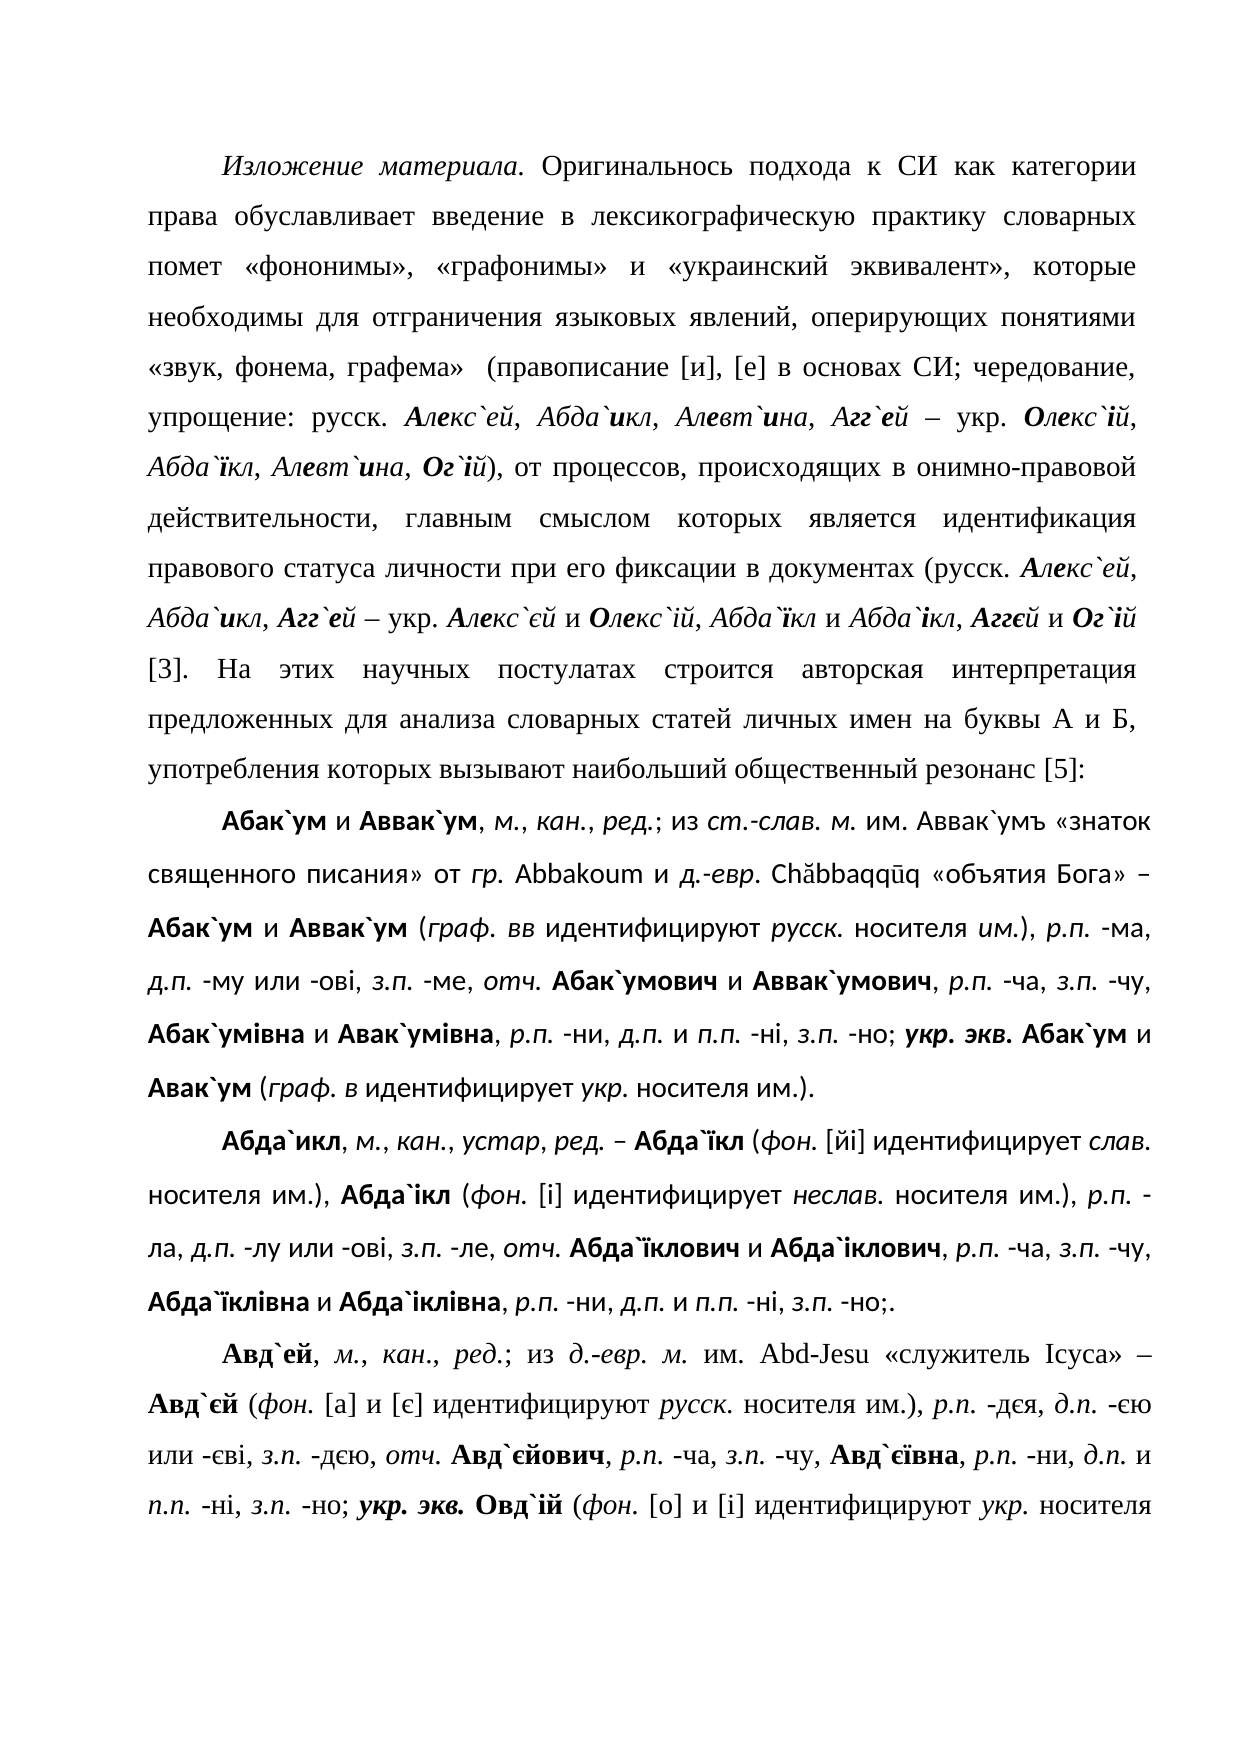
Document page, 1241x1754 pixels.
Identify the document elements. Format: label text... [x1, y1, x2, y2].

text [148, 1336, 1152, 1521]
text Абак`ум и Аввак`ум, м., кан., ред.; из ст.-слав. м. им. Аввак`умъ «знаток священного писания» от гр. Abbakoum и д.-евр. Сhăbbaqqūq «объятия Бога» – Абак`ум и Аввак`ум (граф. вв идентифицируют русск. носителя им.), р.п. -ма, д.п. -му или -ові, з.п. -ме, отч. Абак`умович и Аввак`умович, р.п. -ча, з.п. -чу, Абак`умівна и Авак`умівна, р.п. -ни, д.п. и п.п. -ні, з.п. -но; укр. экв. Абак`ум и Авак`ум (граф. в идентифицирует укр. носителя им.). [148, 802, 1152, 1104]
text Изложение материала. Оригинальнось подхода к СИ как категории права обуславливает введение в лексикографическую практику словарных помет «фононимы», «графонимы» и «украинский эквивалент», которые необходимы для отграничения языковых явлений, оперирующих понятиями «звук, фонема, графема» (правописание [и], [е] в основах СИ; чередование, упрощение: русск. Алекс`ей, Абда`икл, Алевт`ина, Агг`ей – укр. Олекс`ій, Абда`їкл, Алевт`ина, Ог`ій), от процессов, происходящих в онимно-правовой действительности, главным смыслом которых является идентификация правового статуса личности при его фиксации в документах (русск. Алекс`ей, Абда`икл, Агг`ей – укр. Алекс`єй и Олекс`ій, Абда`їкл и Абда`ікл, Аггєй и Ог`ій [3]. На этих научных постулатах строится авторская интерпретация предложенных для анализа словарных статей личных имен на буквы А и Б, употребления которых вызывают наибольший общественный резонанс [5]: [148, 148, 1137, 785]
text Абда`икл, м., кан., устар, ред. – Абда`їкл (фон. [йі] идентифицирует слав. носителя им.), Абда`iкл (фон. [і] идентифицирует неслав. носителя им.), р.п. -ла, д.п. -лу или -ові, з.п. -ле, отч. Абда`їклович и Абда`іклович, р.п. -ча, з.п. -чу, Абда`їклівна и Абда`іклівна, р.п. -ни, д.п. и п.п. -ні, з.п. -но;. [148, 1122, 1152, 1318]
